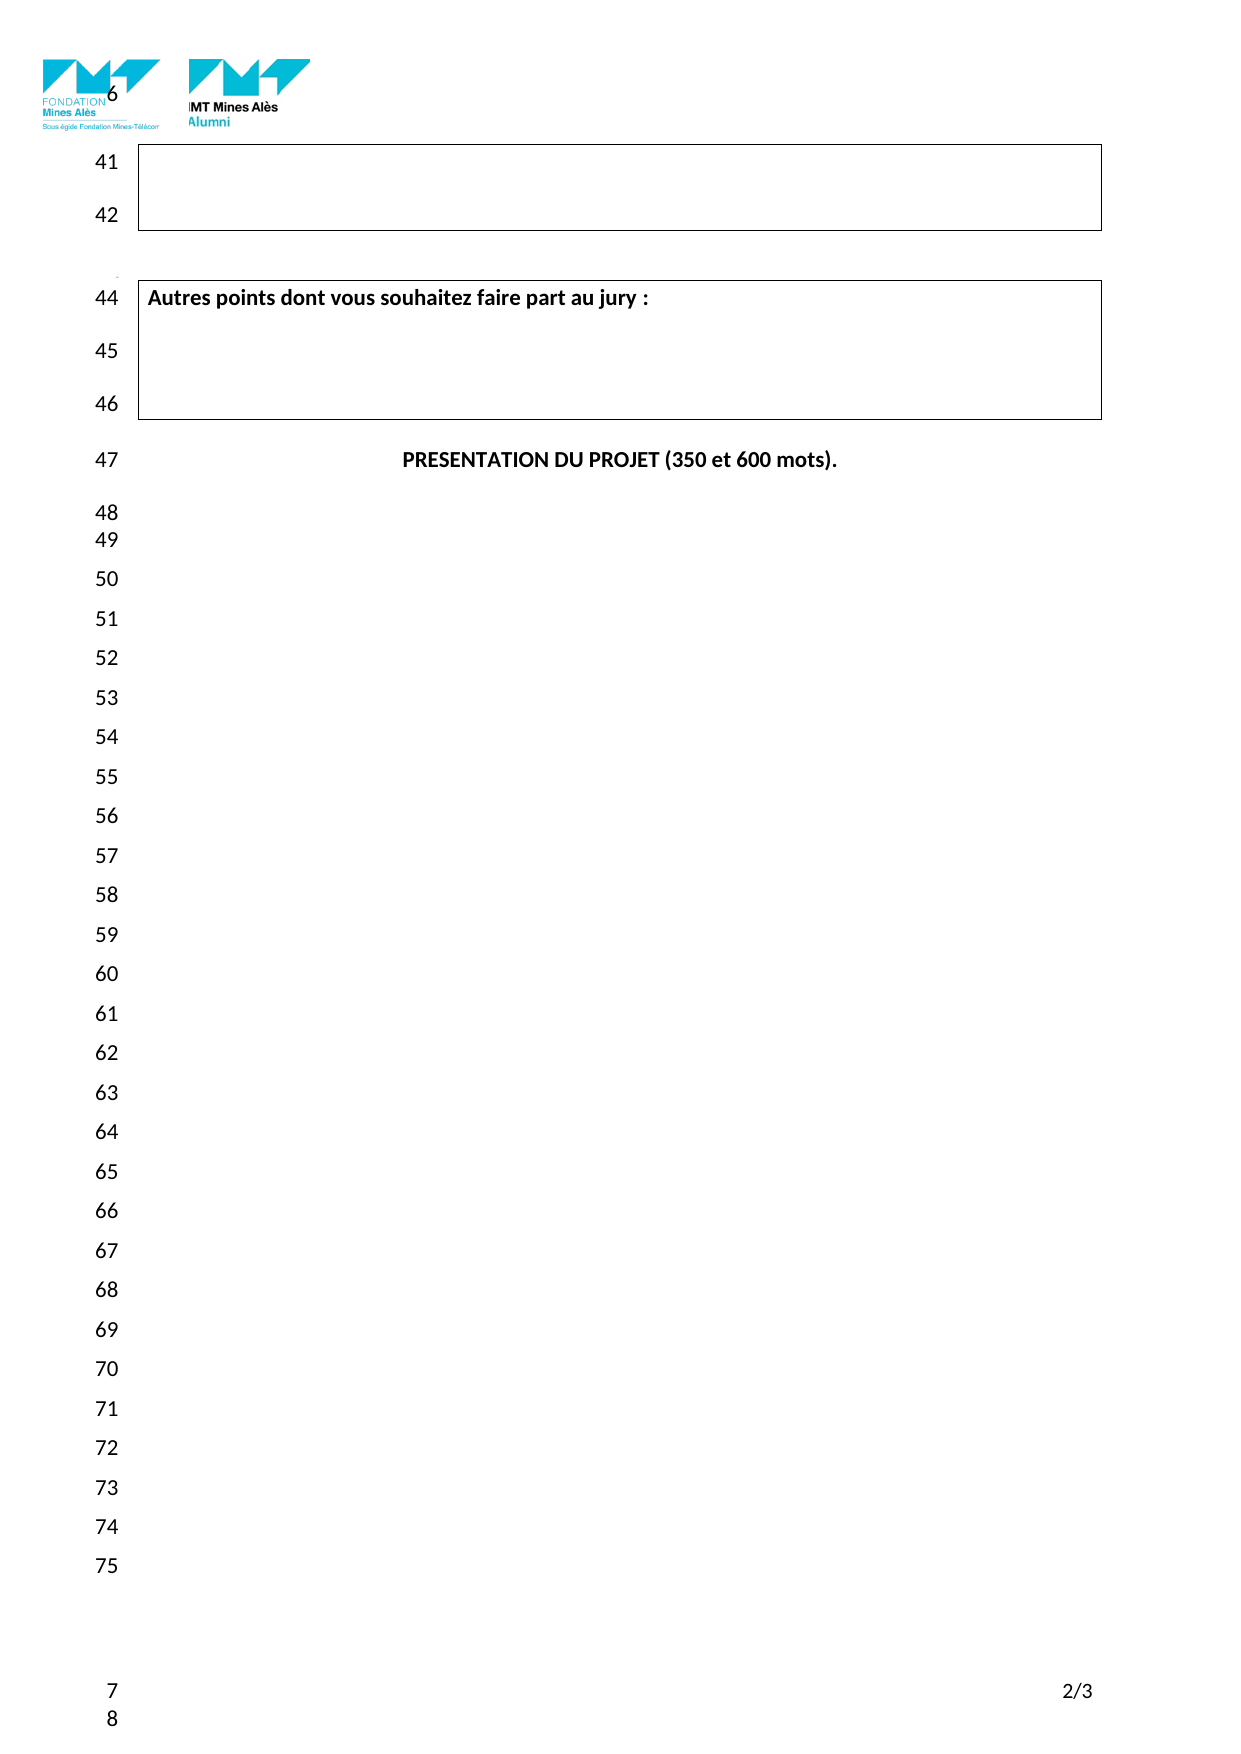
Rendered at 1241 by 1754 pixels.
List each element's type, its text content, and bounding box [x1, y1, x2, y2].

text Autres points dont vous souhaitez faire part au jury : [139, 281, 1101, 311]
picture [187, 59, 310, 125]
picture [35, 53, 164, 132]
text PRESENTATION DU PROJET (350 et 600 mots). [148, 445, 1093, 473]
